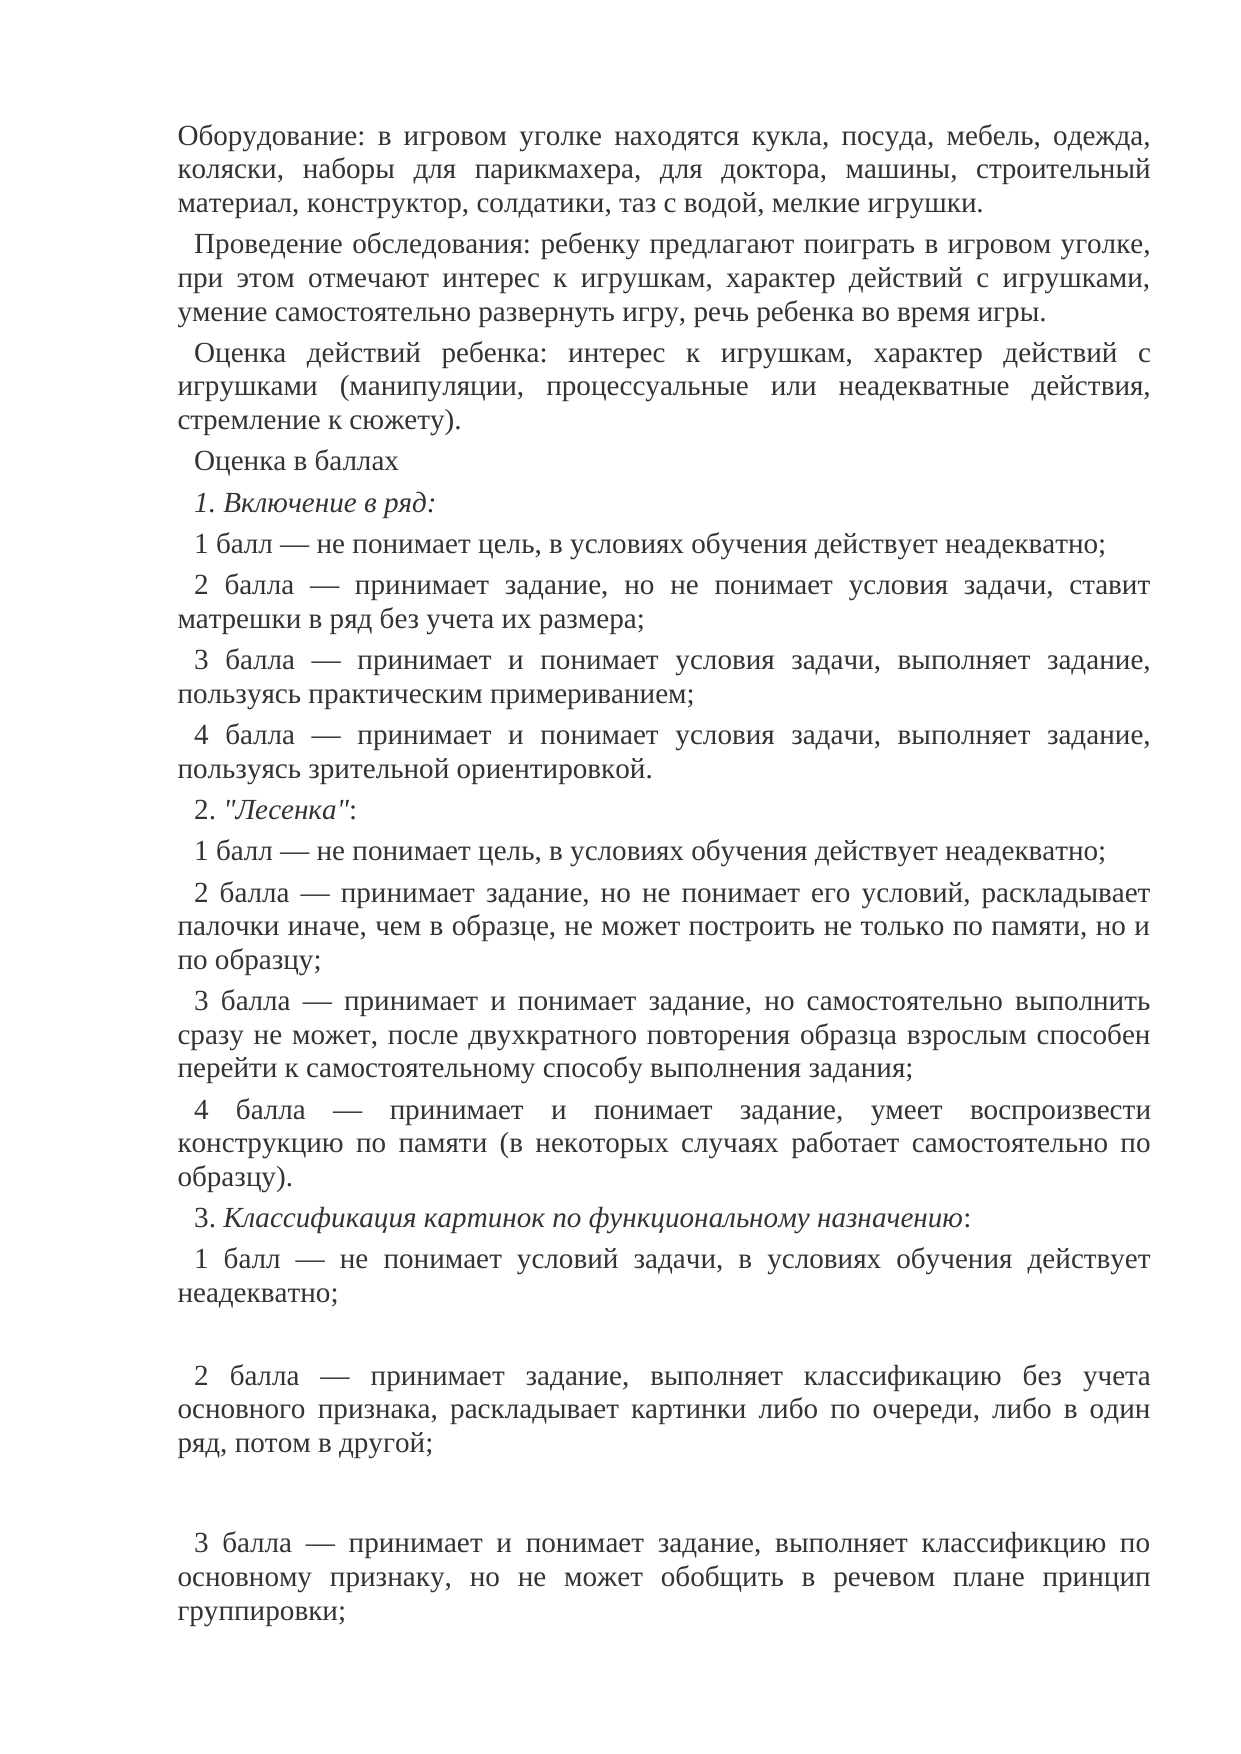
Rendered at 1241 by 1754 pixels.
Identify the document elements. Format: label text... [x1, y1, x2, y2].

text 4 балла — принимает и понимает условия задачи, выполняет задание, пользуясь зрительной ориентировкой. [177, 717, 1152, 784]
text Оборудование: в игровом уголке находятся кукла, посуда, мебель, одежда, коляски, наборы для парикмахера, для доктора, машины, строительный материал, конструктор, солдатики, таз с водой, мелкие игрушки. [177, 118, 1152, 219]
text 1 балл — не понимает цель, в условиях обучения действует неадекватно; [177, 526, 1152, 560]
text Оценка в баллах [177, 443, 1152, 477]
text 1 балл — не понимает цель, в условиях обучения действует неадекватно; [177, 833, 1152, 867]
text 3 балла — принимает и понимает условия задачи, выполняет задание, пользуясь практическим примериванием; [177, 642, 1152, 709]
text 2. "Лесенка": [177, 792, 1152, 826]
text 2 балла — принимает задание, но не понимает его условий, раскладывает палочки иначе, чем в образце, не может построить не только по памяти, но и по образцу; [177, 875, 1152, 976]
text 2 балла — принимает задание, выполняет классификацию без учета основного признака, раскладывает картинки либо по очереди, либо в один ряд, потом в другой; [177, 1358, 1152, 1458]
text 4 балла — принимает и понимает задание, умеет воспроизвести конструкцию по памяти (в некоторых случаях работает самостоятельно по образцу). [177, 1092, 1152, 1192]
text 3 балла — принимает и понимает задание, но самостоятельно выполнить сразу не может, после двухкратного повторения образца взрослым способен перейти к самостоятельному способу выполнения задания; [177, 983, 1152, 1084]
text 3 балла — принимает и понимает задание, выполняет классификцию по основному признаку, но не может обобщить в речевом плане принцип группировки; [177, 1526, 1152, 1626]
text Проведение обследования: ребенку предлагают поиграть в игровом уголке, при этом отмечают интерес к игрушкам, характер действий с игрушками, умение самостоятельно развернуть игру, речь ребенка во время игры. [177, 227, 1152, 327]
text 1 балл — не понимает условий задачи, в условиях обучения действует неадекватно; [177, 1242, 1152, 1309]
text 1. Включение в ряд: [177, 485, 1152, 518]
text Оценка действий ребенка: интерес к игрушкам, характер действий с игрушками (манипуляции, процессуальные или неадекватные действия, стремление к сюжету). [177, 335, 1152, 436]
text 3. Классификация картинок по функциональному назначению: [177, 1200, 1152, 1234]
text 2 балла — принимает задание, но не понимает условия задачи, ставит матрешки в ряд без учета их размера; [177, 567, 1152, 634]
